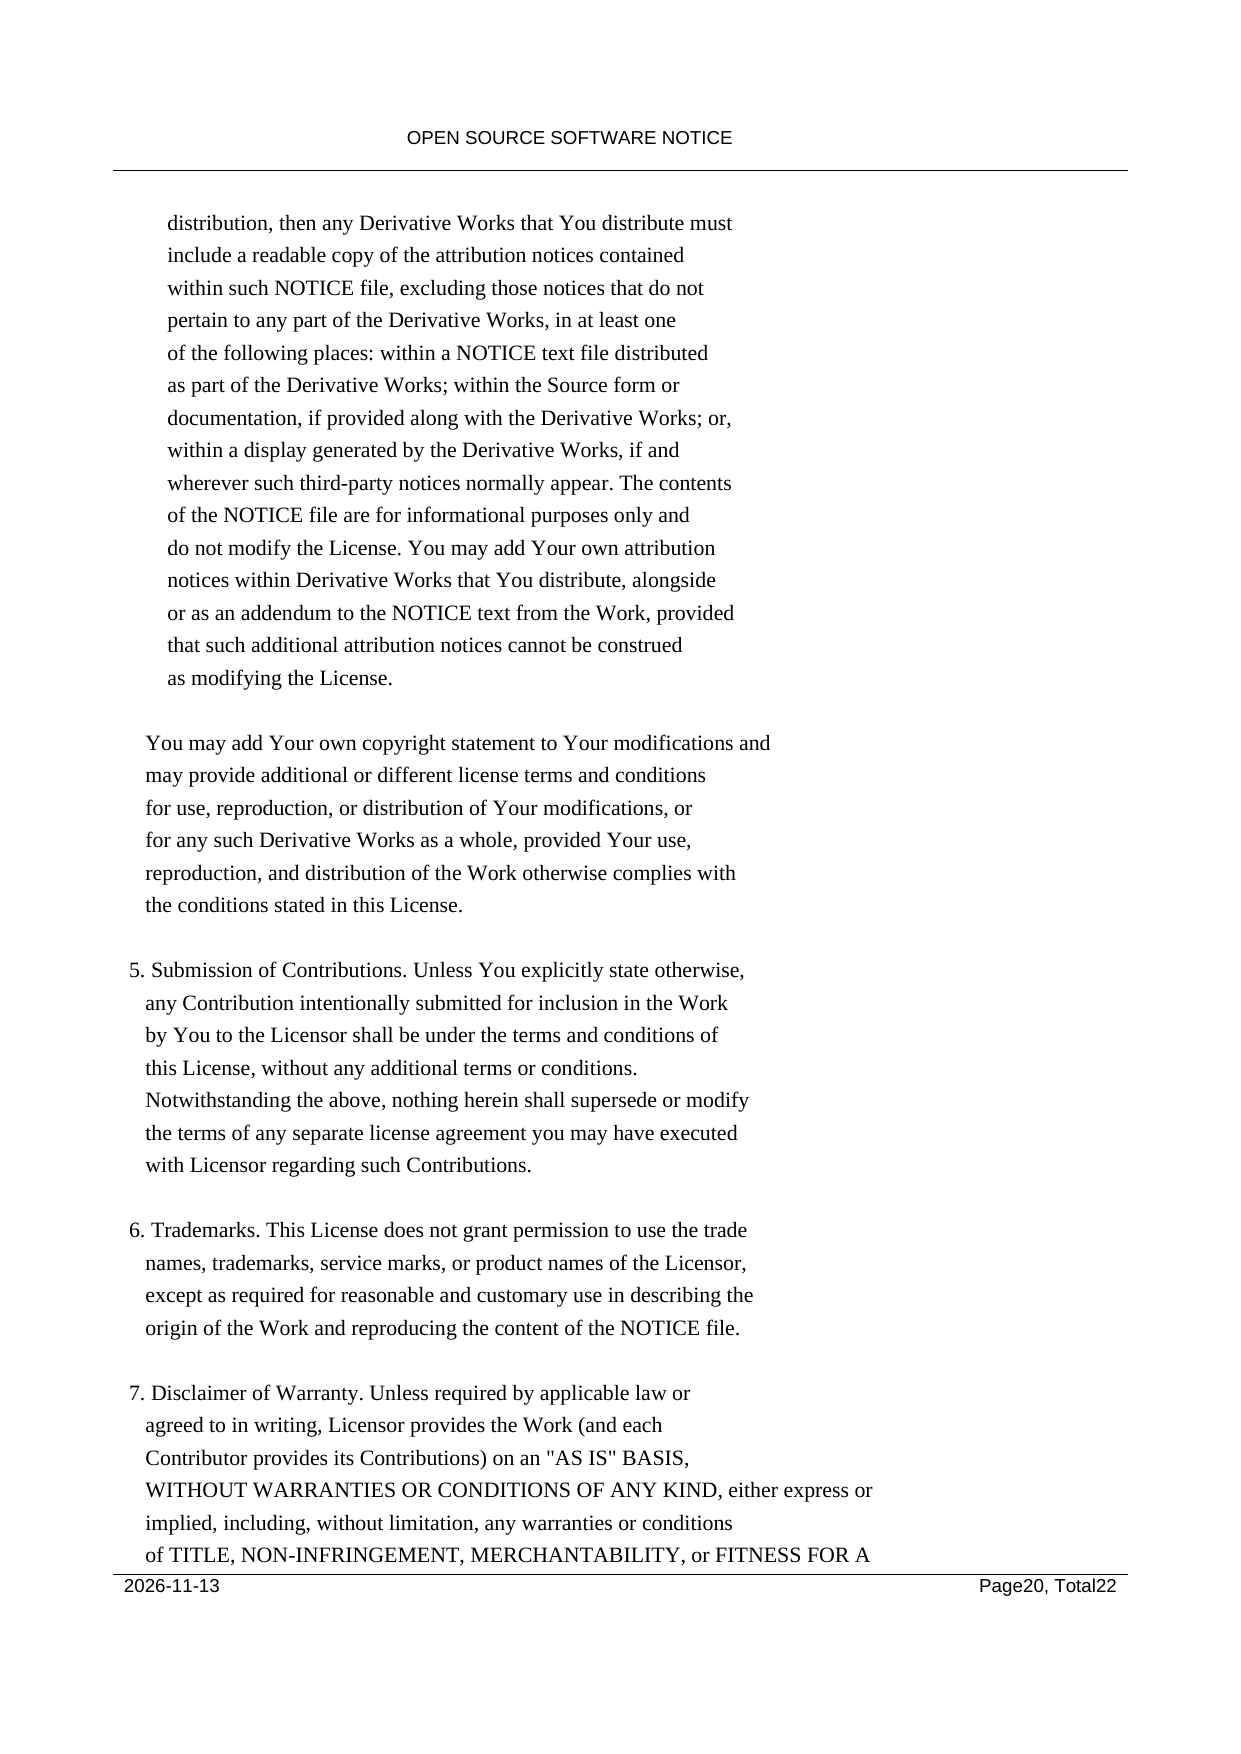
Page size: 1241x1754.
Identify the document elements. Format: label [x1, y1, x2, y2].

text [112, 206, 1128, 1571]
